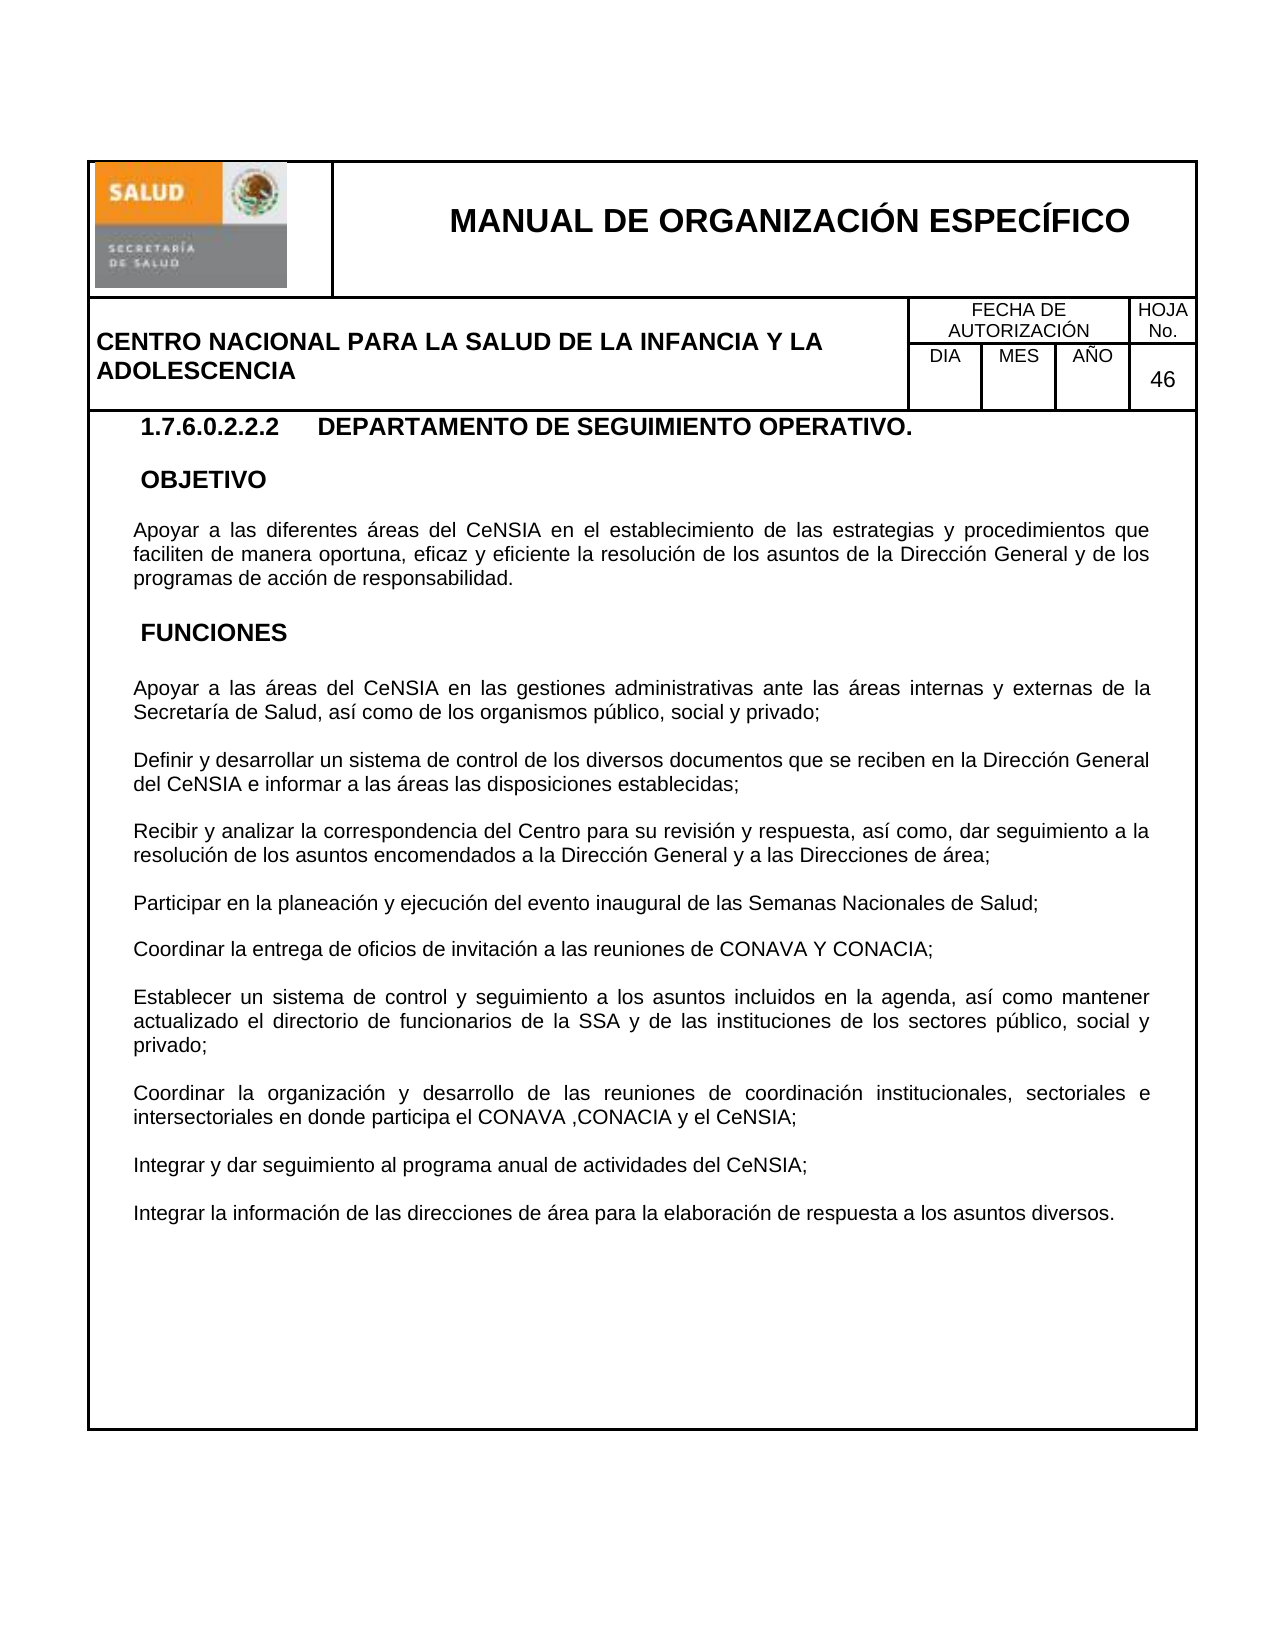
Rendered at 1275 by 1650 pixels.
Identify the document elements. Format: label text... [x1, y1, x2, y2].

table_cell [90, 163, 331, 296]
table_cell HOJA No. [1131, 299, 1195, 342]
table_cell AÑO [1057, 345, 1128, 409]
table_cell 46 [1131, 345, 1195, 409]
table_cell FECHA DE AUTORIZACIÓN [910, 299, 1128, 342]
table_cell MANUAL DE ORGANIZACIÓN ESPECÍFICO [334, 163, 1195, 296]
table_cell MES [983, 345, 1054, 409]
table_cell CENTRO NACIONAL PARA LA SALUD DE LA INFANCIA Y LA ADOLESCENCIA [90, 299, 907, 409]
picture [95, 162, 287, 288]
table_cell 1.7.6.0.2.2.2 DEPARTAMENTO DE SEGUIMIENTO OPERATIVO. OBJETIVO Apoyar a las diferentes áreas del CeNSIA en el establecimiento de las estrategias y procedimientos que faciliten de manera oportuna, eficaz y eficiente la resolución de los asuntos de la Dirección General y de los programas de acción de responsabilidad. FUNCIONES Apoyar a las áreas del CeNSIA en las gestiones administrativas ante las áreas internas y externas de la Secretaría de Salud, así como de los organismos público, social y privado; Definir y desarrollar un sistema de control de los diversos documentos que se reciben en la Dirección General del CeNSIA e informar a las áreas las disposiciones establecidas; Recibir y analizar la correspondencia del Centro para su revisión y respuesta, así como, dar seguimiento a la resolución de los asuntos encomendados a la Dirección General y a las Direcciones de área; Participar en la planeación y ejecución del evento inaugural de las Semanas Nacionales de Salud; Coordinar la entrega de oficios de invitación a las reuniones de CONAVA Y CONACIA; Establecer un sistema de control y seguimiento a los asuntos incluidos en la agenda, así como mantener actualizado el directorio de funcionarios de la SSA y de las instituciones de los sectores público, social y privado; Coordinar la organización y desarrollo de las reuniones de coordinación institucionales, sectoriales e intersectoriales en donde participa el CONAVA ,CONACIA y el CeNSIA; Integrar y dar seguimiento al programa anual de actividades del CeNSIA; Integrar la información de las direcciones de área para la elaboración de respuesta a los asuntos diversos. [90, 412, 1195, 1428]
table_cell DIA [910, 345, 980, 409]
